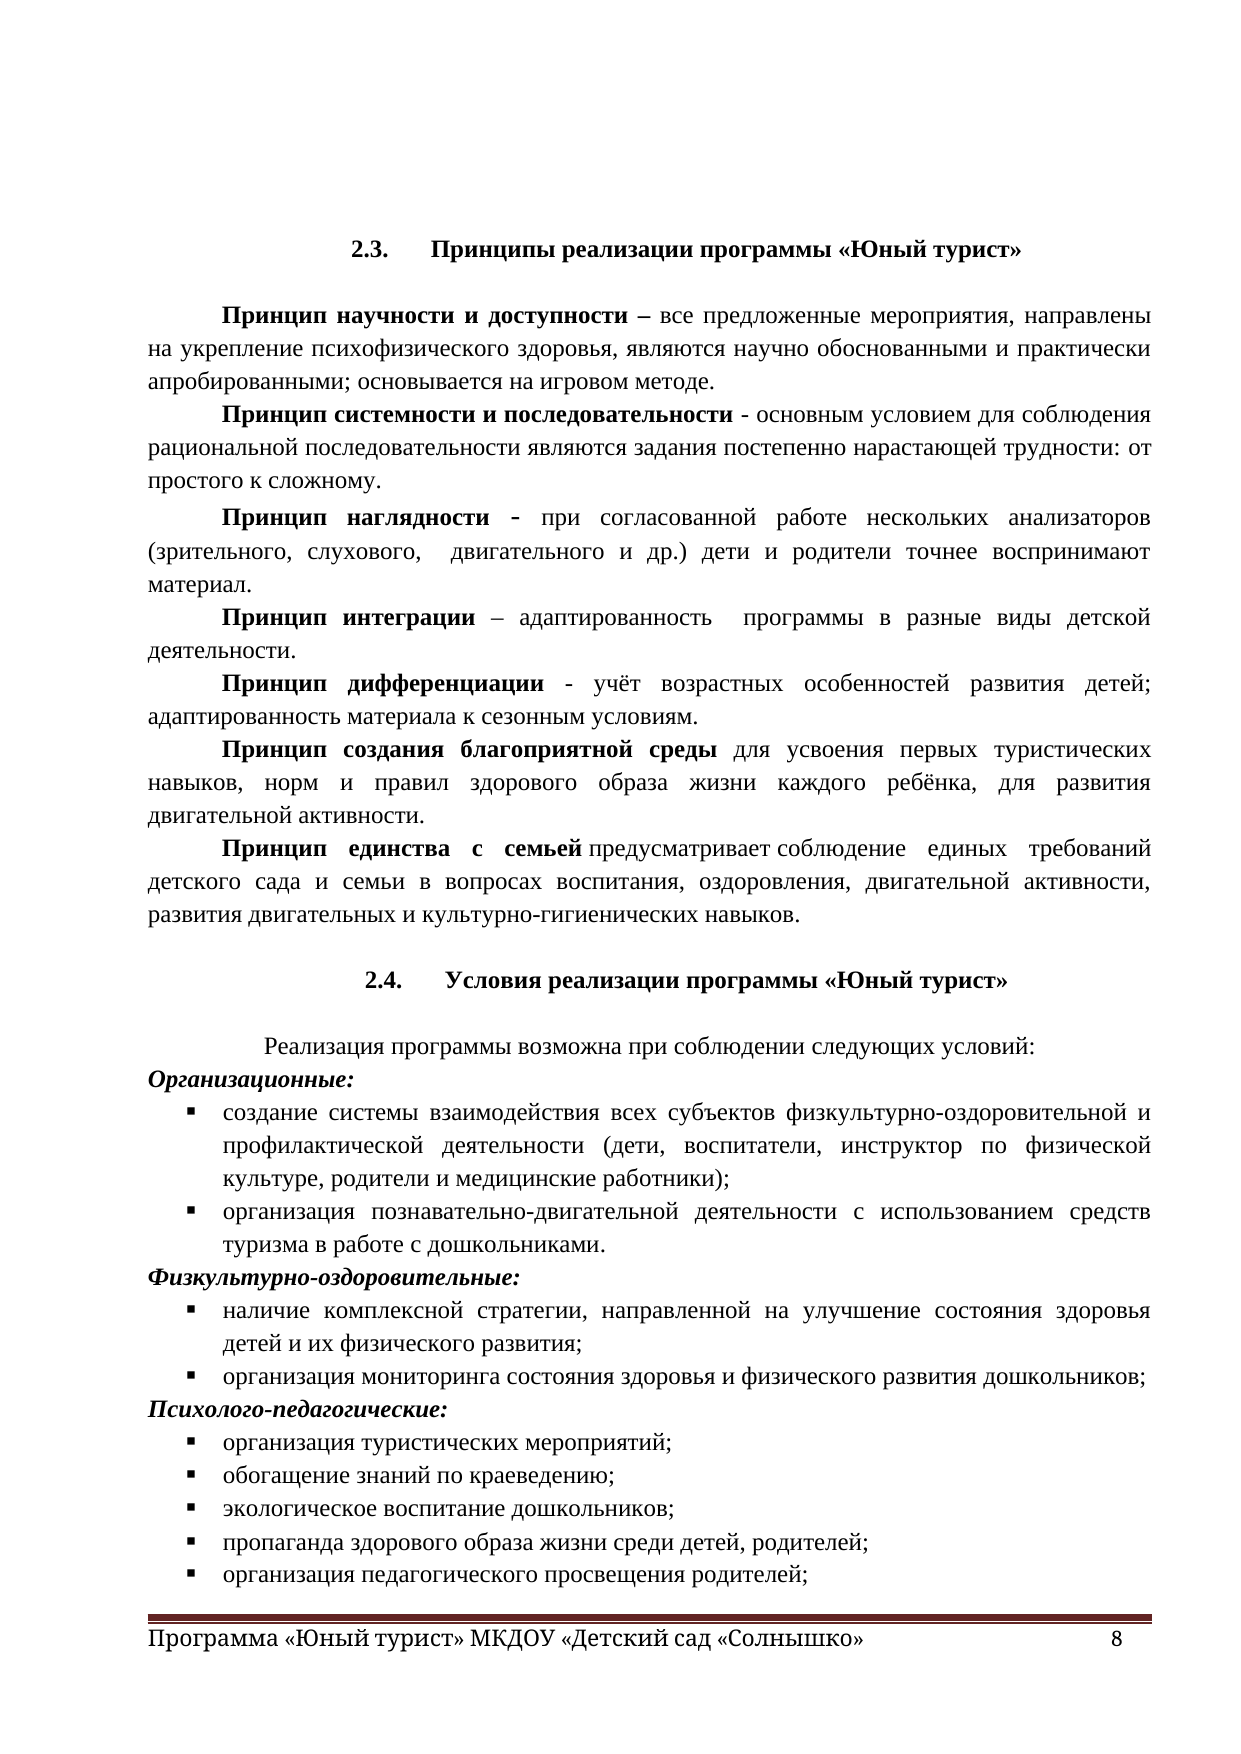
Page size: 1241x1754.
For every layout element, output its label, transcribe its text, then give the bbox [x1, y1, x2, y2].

list организация мониторинга состояния здоровья и физического развития дошкольников; [185, 1361, 1152, 1390]
list пропаганда здорового образа жизни среди детей, родителей; [185, 1527, 1152, 1555]
list экологическое воспитание дошкольников; [185, 1493, 1152, 1522]
text Организационные: [148, 1064, 1152, 1093]
list организация познавательно-двигательной деятельности с использованием средств туризма в работе с дошкольниками. [185, 1196, 1152, 1258]
text Принцип системности и последовательности - основным условием для соблюдения рациональной последовательности являются задания постепенно нарастающей трудности: от простого к сложному. [148, 399, 1152, 494]
text Физкультурно-оздоровительные: [148, 1262, 1152, 1291]
list Условия реализации программы «Юный турист» [222, 965, 1152, 994]
text Реализация программы возможна при соблюдении следующих условий: [148, 1031, 1152, 1060]
list наличие комплексной стратегии, направленной на улучшение состояния здоровья детей и их физического развития; [185, 1295, 1152, 1357]
text Принцип интеграции – адаптированность программы в разные виды детской деятельности. [148, 602, 1152, 664]
list Принципы реализации программы «Юный турист» [222, 234, 1152, 263]
list создание системы взаимодействия всех субъектов физкультурно-оздоровительной и профилактической деятельности (дети, воспитатели, инструктор по физической культуре, родители и медицинские работники); [185, 1097, 1152, 1192]
list организация педагогического просвещения родителей; [185, 1559, 1152, 1588]
list организация туристических мероприятий; [185, 1427, 1152, 1456]
text Принцип единства с семьей предусматривает соблюдение единых требований детского сада и семьи в вопросах воспитания, оздоровления, двигательной активности, развития двигательных и культурно-гигиенических навыков. [148, 833, 1152, 928]
text Принцип дифференциации - учёт возрастных особенностей развития детей; адаптированность материала к сезонным условиям. [148, 668, 1152, 730]
text Принцип наглядности - при согласованной работе нескольких анализаторов (зрительного, слухового, двигательного и др.) дети и родители точнее воспринимают материал. [148, 498, 1152, 598]
list обогащение знаний по краеведению; [185, 1461, 1152, 1489]
text Психолого-педагогические: [148, 1394, 1152, 1423]
text Принцип научности и доступности – все предложенные мероприятия, направлены на укрепление психофизического здоровья, являются научно обоснованными и практически апробированными; основывается на игровом методе. [148, 300, 1152, 395]
text Принцип создания благоприятной среды для усвоения первых туристических навыков, норм и правил здорового образа жизни каждого ребёнка, для развития двигательной активности. [148, 734, 1152, 829]
